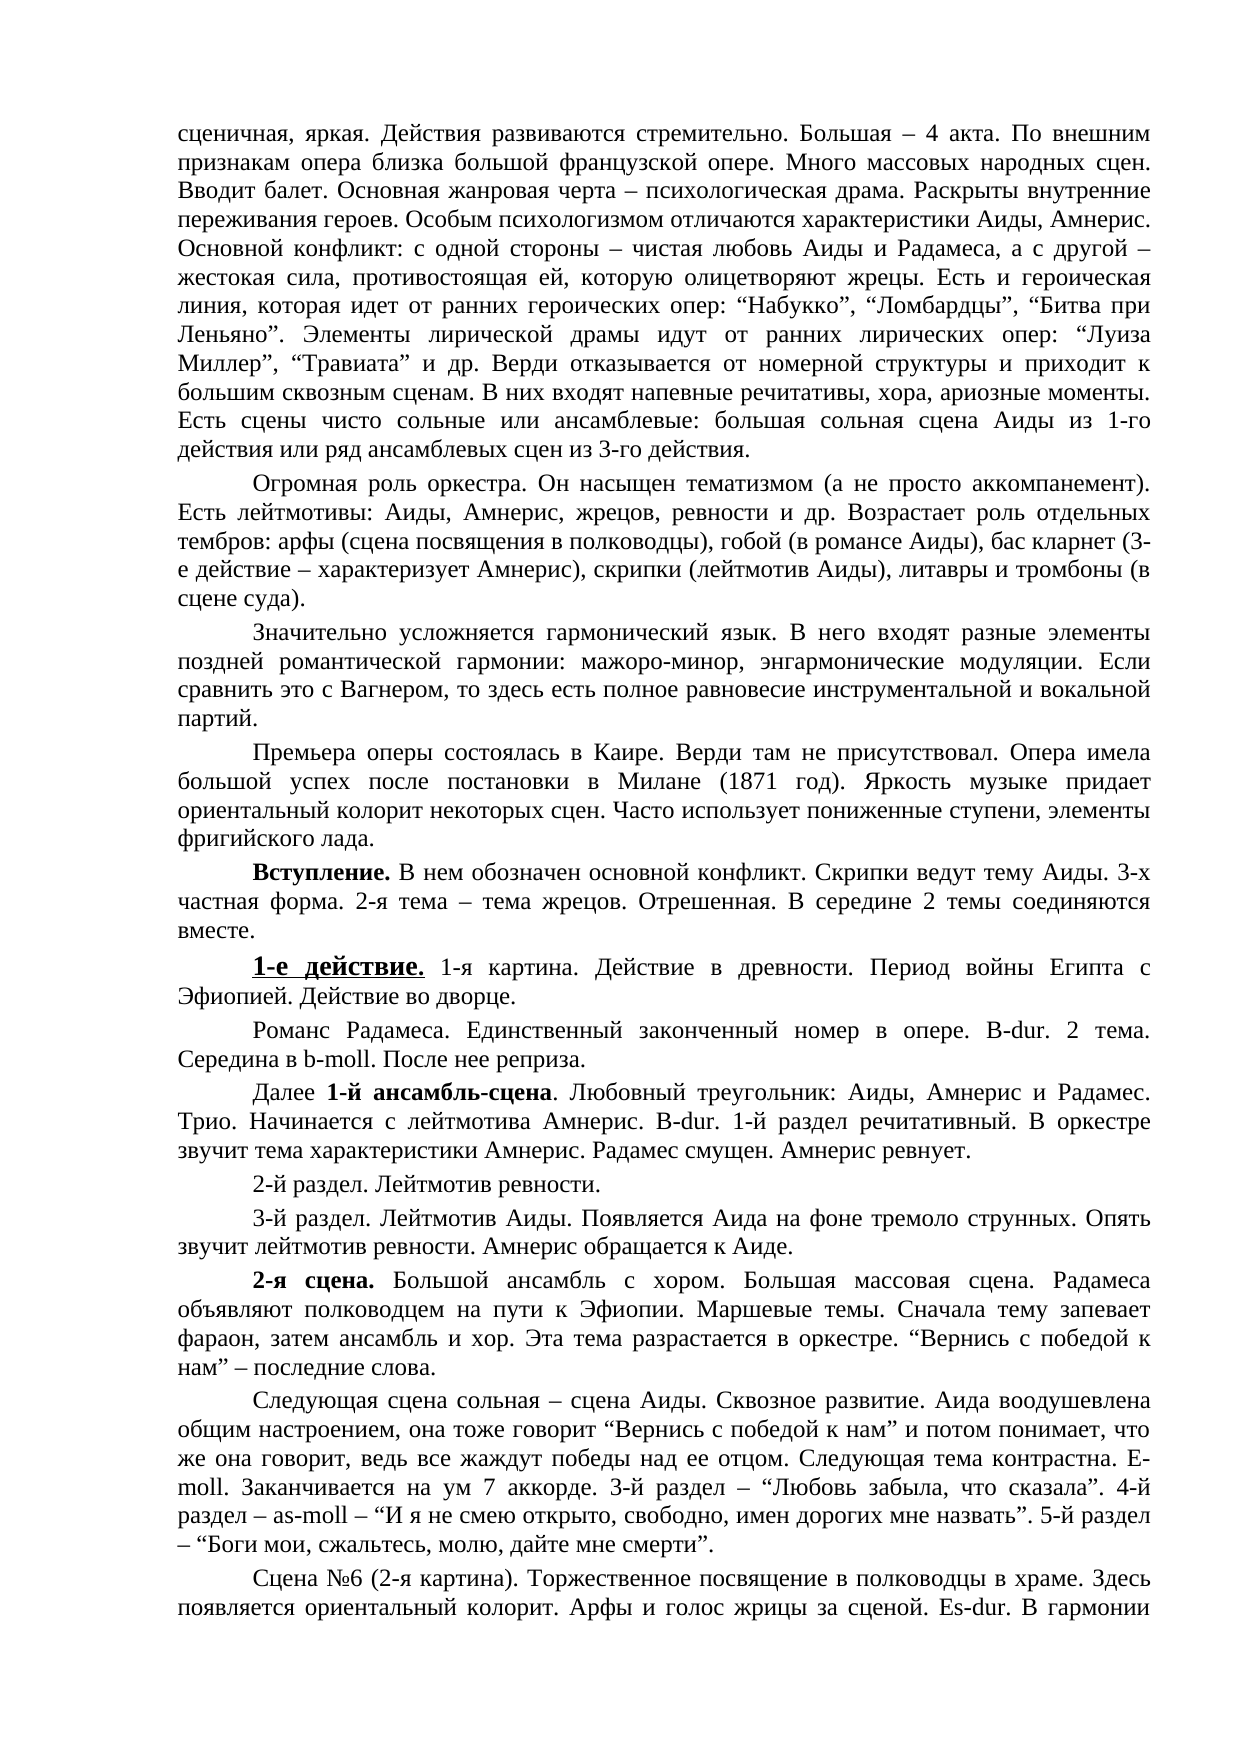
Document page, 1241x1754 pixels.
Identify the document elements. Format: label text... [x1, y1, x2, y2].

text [177, 118, 1152, 463]
text 2-я сцена. Большой ансамбль с хором. Большая массовая сцена. Радамеса объявляют полководцем на пути к Эфиопии. Маршевые темы. Сначала тему запевает фараон, затем ансамбль и хор. Эта тема разрастается в оркестре. “Вернись с победой к нам” – последние слова. [177, 1265, 1152, 1380]
text 1-е действие. 1-я картина. Действие в древности. Период войны Египта с Эфиопией. Действие во дворце. [177, 949, 1152, 1010]
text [177, 1563, 1152, 1621]
text 2-й раздел. Лейтмотив ревности. [177, 1169, 1152, 1198]
text 3-й раздел. Лейтмотив Аиды. Появляется Аида на фоне тремоло струнных. Опять звучит лейтмотив ревности. Амнерис обращается к Аиде. [177, 1203, 1152, 1260]
text Вступление. В нем обозначен основной конфликт. Скрипки ведут тему Аиды. 3-х частная форма. 2-я тема – тема жрецов. Отрешенная. В середине 2 темы соединяются вместе. [177, 857, 1152, 943]
text Романс Радамеса. Единственный законченный номер в опере. B-dur. 2 тема. Середина в b-moll. После нее реприза. [177, 1015, 1152, 1072]
text Огромная роль оркестра. Он насыщен тематизмом (а не просто аккомпанемент). Есть лейтмотивы: Аиды, Амнерис, жрецов, ревности и др. Возрастает роль отдельных тембров: арфы (сцена посвящения в полководцы), гобой (в романсе Аиды), бас кларнет (3-е действие – характеризует Амнерис), скрипки (лейтмотив Аиды), литавры и тромбоны (в сцене суда). [177, 468, 1152, 612]
text Значительно усложняется гармонический язык. В него входят разные элементы поздней романтической гармонии: мажоро-минор, энгармонические модуляции. Если сравнить это с Вагнером, то здесь есть полное равновесие инструментальной и вокальной партий. [177, 617, 1152, 732]
text Следующая сцена сольная – сцена Аиды. Сквозное развитие. Аида воодушевлена общим настроением, она тоже говорит “Вернись с победой к нам” и потом понимает, что же она говорит, ведь все жаждут победы над ее отцом. Следующая тема контрастна. E-moll. Заканчивается на ум 7 аккорде. 3-й раздел – “Любовь забыла, что сказала”. 4-й раздел – as-moll – “И я не смею открыто, свободно, имен дорогих мне назвать”. 5-й раздел – “Боги мои, сжальтесь, молю, дайте мне смерти”. [177, 1385, 1152, 1558]
text Премьера оперы состоялась в Каире. Верди там не присутствовал. Опера имела большой успех после постановки в Милане (1871 год). Яркость музыке придает ориентальный колорит некоторых сцен. Часто использует пониженные ступени, элементы фригийского лада. [177, 737, 1152, 852]
text Далее 1-й ансамбль-сцена. Любовный треугольник: Аиды, Амнерис и Радамес. Трио. Начинается с лейтмотива Амнерис. B-dur. 1-й раздел речитативный. В оркестре звучит тема характеристики Амнерис. Радамес смущен. Амнерис ревнует. [177, 1077, 1152, 1164]
